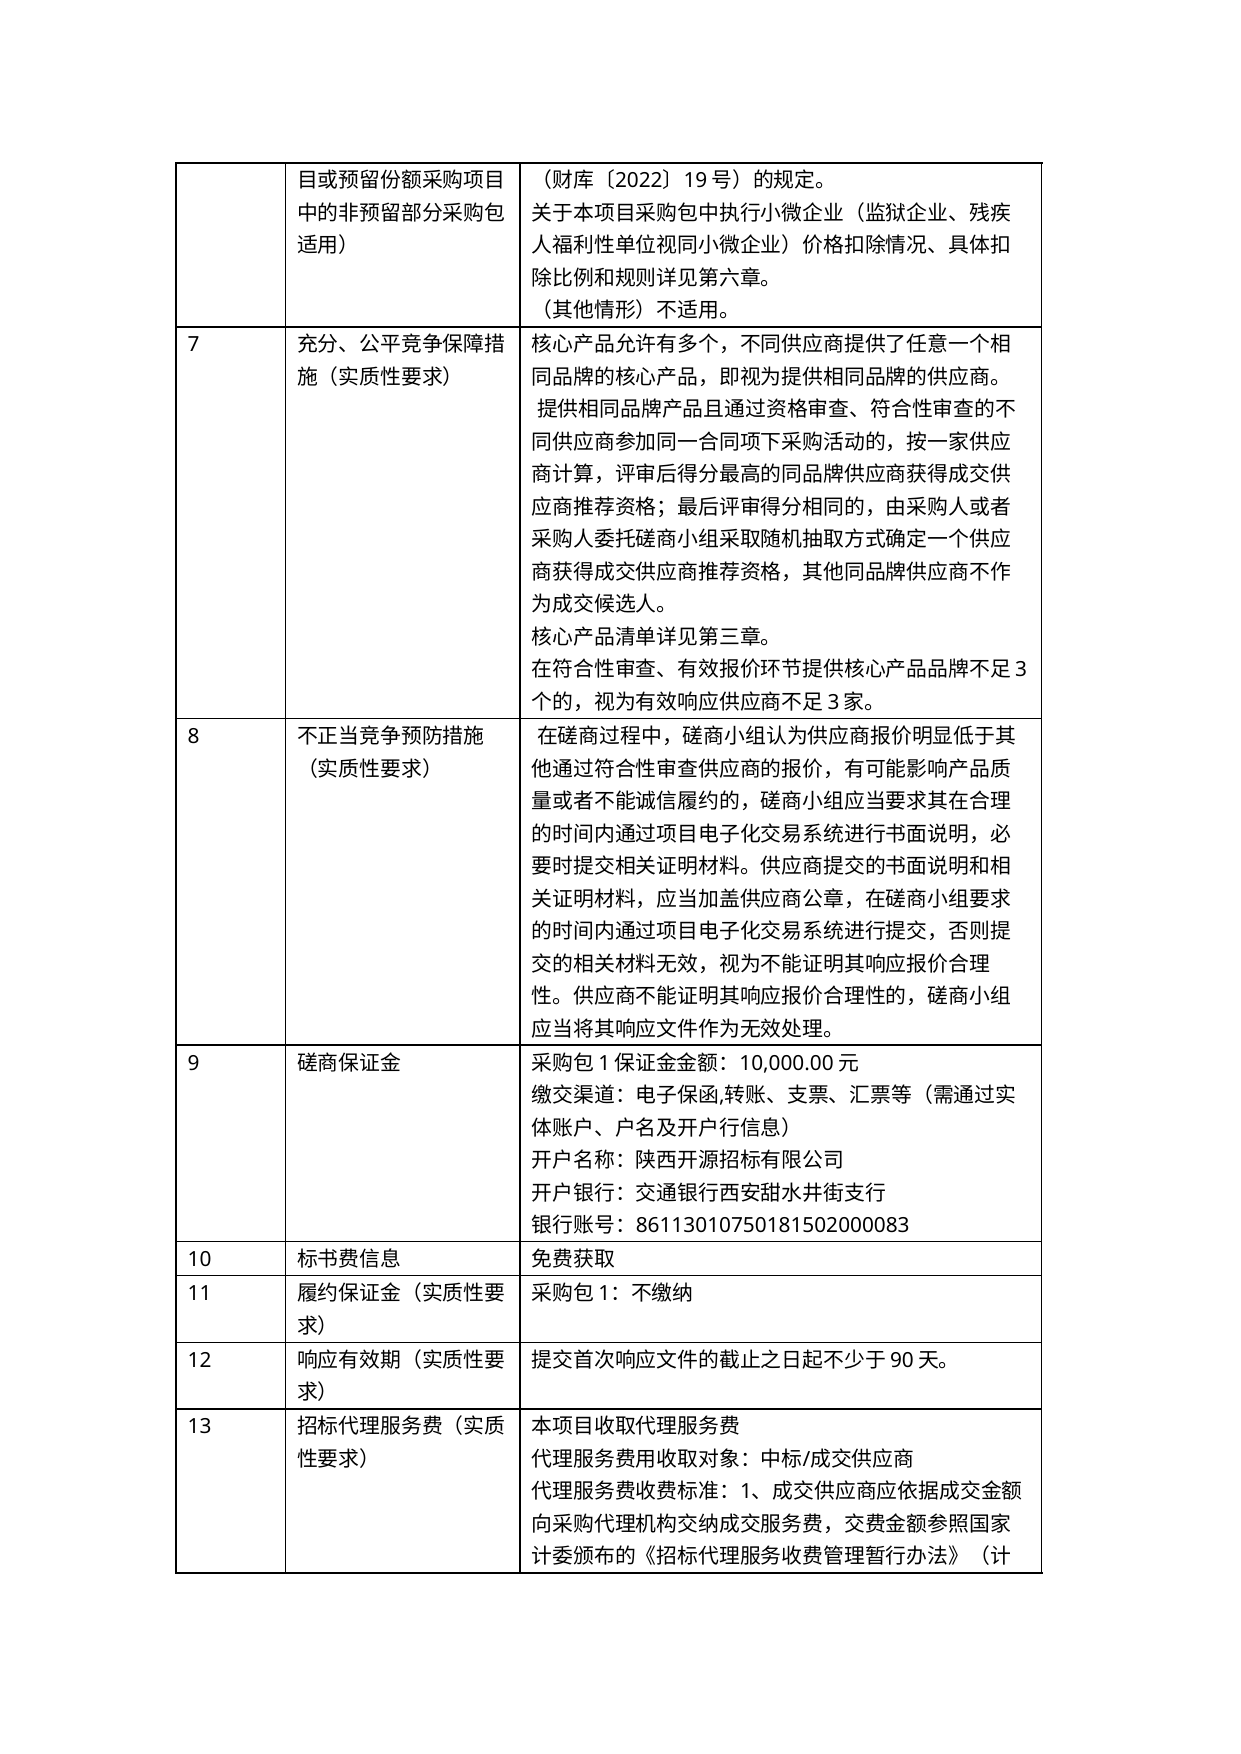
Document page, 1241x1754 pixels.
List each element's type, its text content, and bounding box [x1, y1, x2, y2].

table_cell 6 [177, 164, 285, 326]
table_cell 7 [177, 328, 285, 718]
table_cell 核心产品允许有多个，不同供应商提供了任意一个相同品牌的核心产品，即视为提供相同品牌的供应商。 提供相同品牌产品且通过资格审查、符合性审查的不同供应商参加同一合同项下采购活动的，按一家供应商计算，评审后得分最高的同品牌供应商获得成交供应商推荐资格；最后评审得分相同的，由采购人或者采购人委托磋商小组采取随机抽取方式确定一个供应商获得成交供应商推荐资格，其他同品牌供应商不作为成交候选人。 核心产品清单详见第三章。 在符合性审查、有效报价环节提供核心产品品牌不足3个的，视为有效响应供应商不足3家。 [521, 328, 1041, 718]
table_cell 采购包1保证金金额：10,000.00元 缴交渠道：电子保函,转账、支票、汇票等（需通过实体账户、户名及开户行信息） 开户名称：陕西开源招标有限公司 开户银行：交通银行西安甜水井街支行 银行账号：86113010750181502000083 [521, 1046, 1041, 1241]
table_cell 不正当竞争预防措施（实质性要求） [286, 719, 519, 1044]
table_cell 招标代理服务费（实质性要求） [286, 1410, 519, 1572]
table_cell 磋商保证金 [286, 1046, 519, 1241]
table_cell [286, 164, 519, 326]
table_cell 充分、公平竞争保障措施（实质性要求） [286, 328, 519, 718]
table_cell 12 [177, 1343, 285, 1408]
table_cell 13 [177, 1410, 285, 1572]
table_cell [521, 164, 1041, 326]
table_cell 采购包1：不缴纳 [521, 1276, 1041, 1341]
table_cell 10 [177, 1242, 285, 1275]
table_cell 标书费信息 [286, 1242, 519, 1275]
table_cell 9 [177, 1046, 285, 1241]
table_cell 11 [177, 1276, 285, 1341]
table_cell 在磋商过程中，磋商小组认为供应商报价明显低于其他通过符合性审查供应商的报价，有可能影响产品质量或者不能诚信履约的，磋商小组应当要求其在合理的时间内通过项目电子化交易系统进行书面说明，必要时提交相关证明材料。供应商提交的书面说明和相关证明材料，应当加盖供应商公章，在磋商小组要求的时间内通过项目电子化交易系统进行提交，否则提交的相关材料无效，视为不能证明其响应报价合理性。供应商不能证明其响应报价合理性的，磋商小组应当将其响应文件作为无效处理。 [521, 719, 1041, 1044]
table_cell 免费获取 [521, 1242, 1041, 1275]
table_cell 8 [177, 719, 285, 1044]
table_cell 响应有效期（实质性要求） [286, 1343, 519, 1408]
table_cell 提交首次响应文件的截止之日起不少于90天。 [521, 1343, 1041, 1408]
table_cell 履约保证金（实质性要求） [286, 1276, 519, 1341]
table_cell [521, 1410, 1041, 1572]
